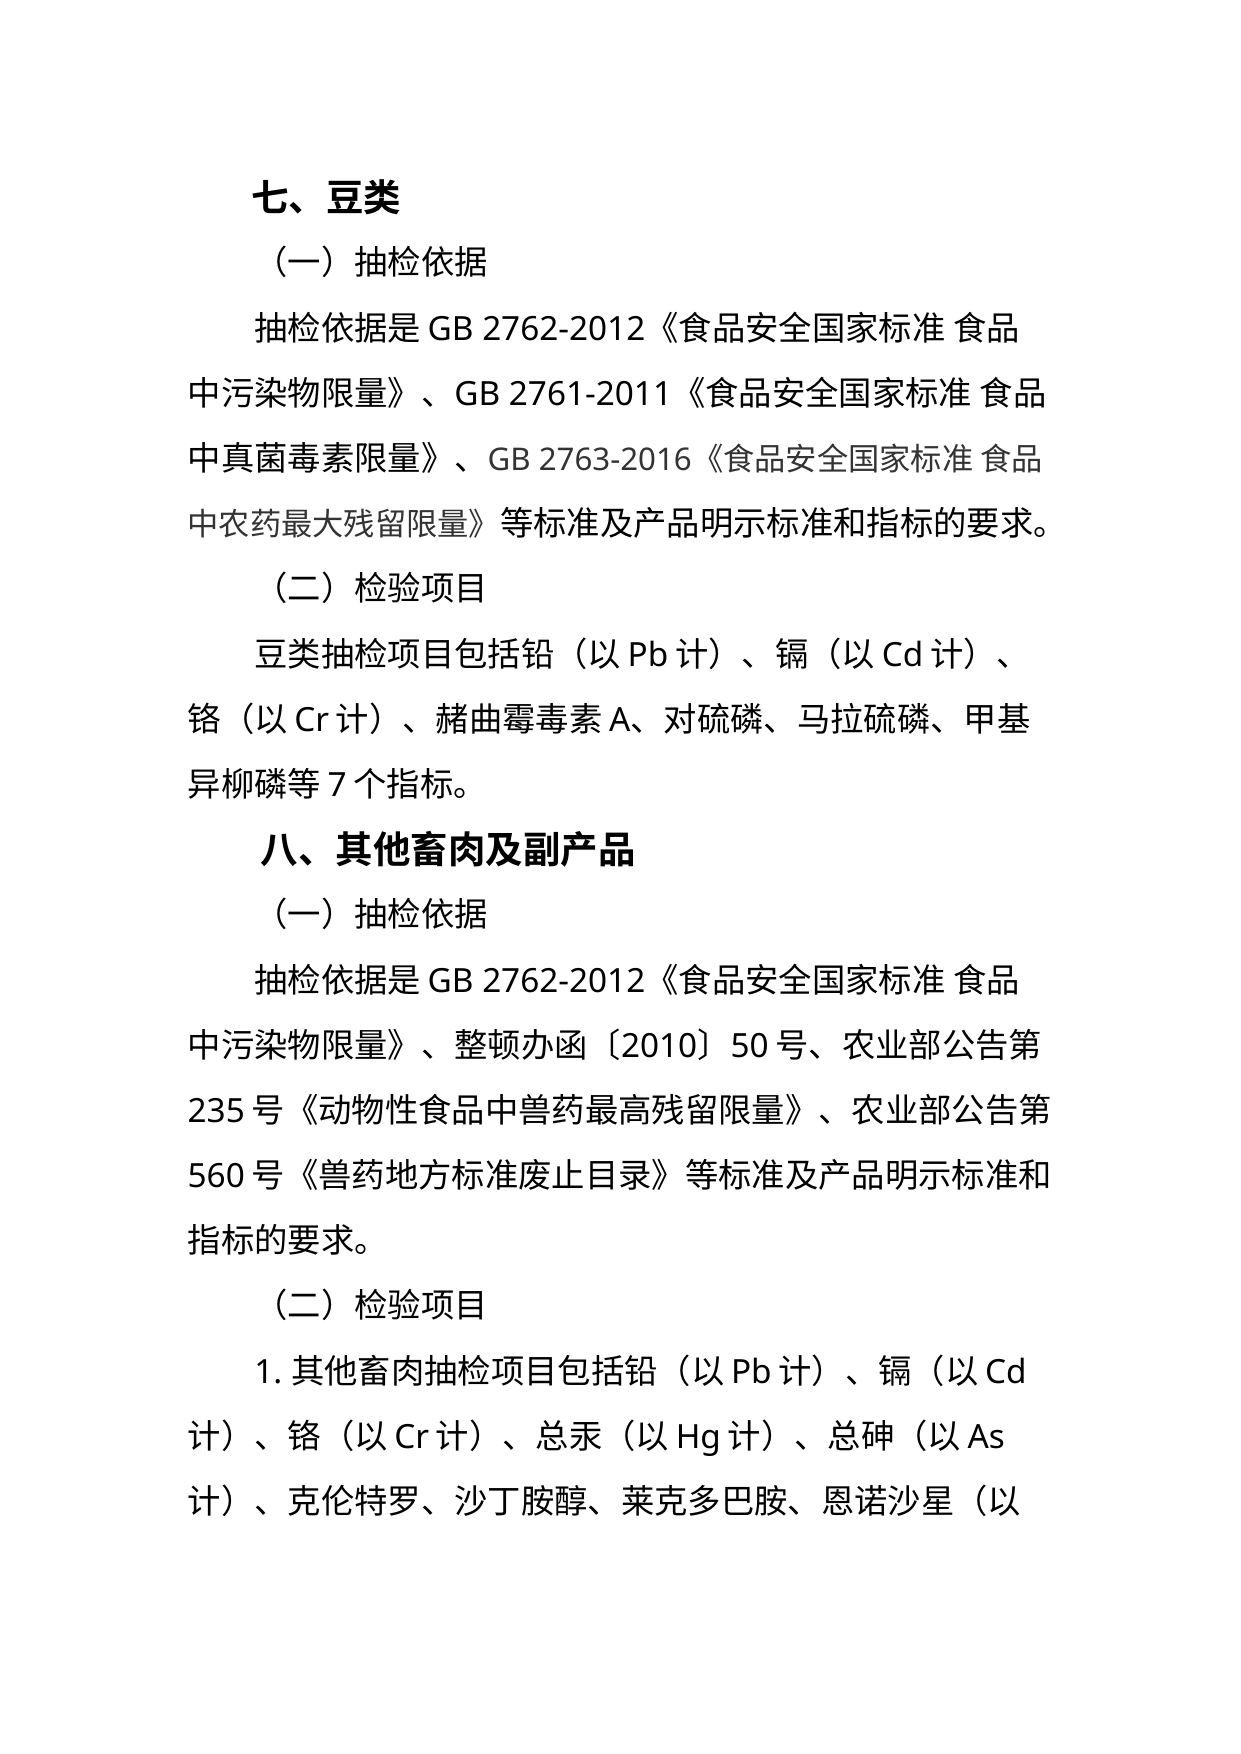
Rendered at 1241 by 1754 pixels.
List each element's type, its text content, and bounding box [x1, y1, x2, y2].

text 抽检依据是GB 2762-2012《食品安全国家标准 食品中污染物限量》、整顿办函〔2010〕50号、农业部公告第235号《动物性食品中兽药最高残留限量》、农业部公告第560号《兽药地方标准废止目录》等标准及产品明示标准和指标的要求。 [187, 945, 1053, 1270]
text （二）检验项目 [187, 554, 1053, 619]
text （二）检验项目 [187, 1271, 1053, 1336]
text 八、其他畜肉及副产品 [187, 814, 1053, 879]
text 七、豆类 [187, 162, 1053, 227]
text 抽检依据是GB 2762-2012《食品安全国家标准 食品中污染物限量》、GB 2761-2011《食品安全国家标准 食品中真菌毒素限量》、GB 2763-2016《食品安全国家标准 食品中农药最大残留限量》等标准及产品明示标准和指标的要求。 [187, 293, 1053, 553]
text 豆类抽检项目包括铅（以Pb计）、镉（以Cd计）、铬（以Cr计）、赭曲霉毒素A、对硫磷、马拉硫磷、甲基异柳磷等7个指标。 [187, 619, 1053, 814]
text （一）抽检依据 [187, 228, 1053, 293]
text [187, 1336, 1053, 1531]
text （一）抽检依据 [187, 880, 1053, 945]
